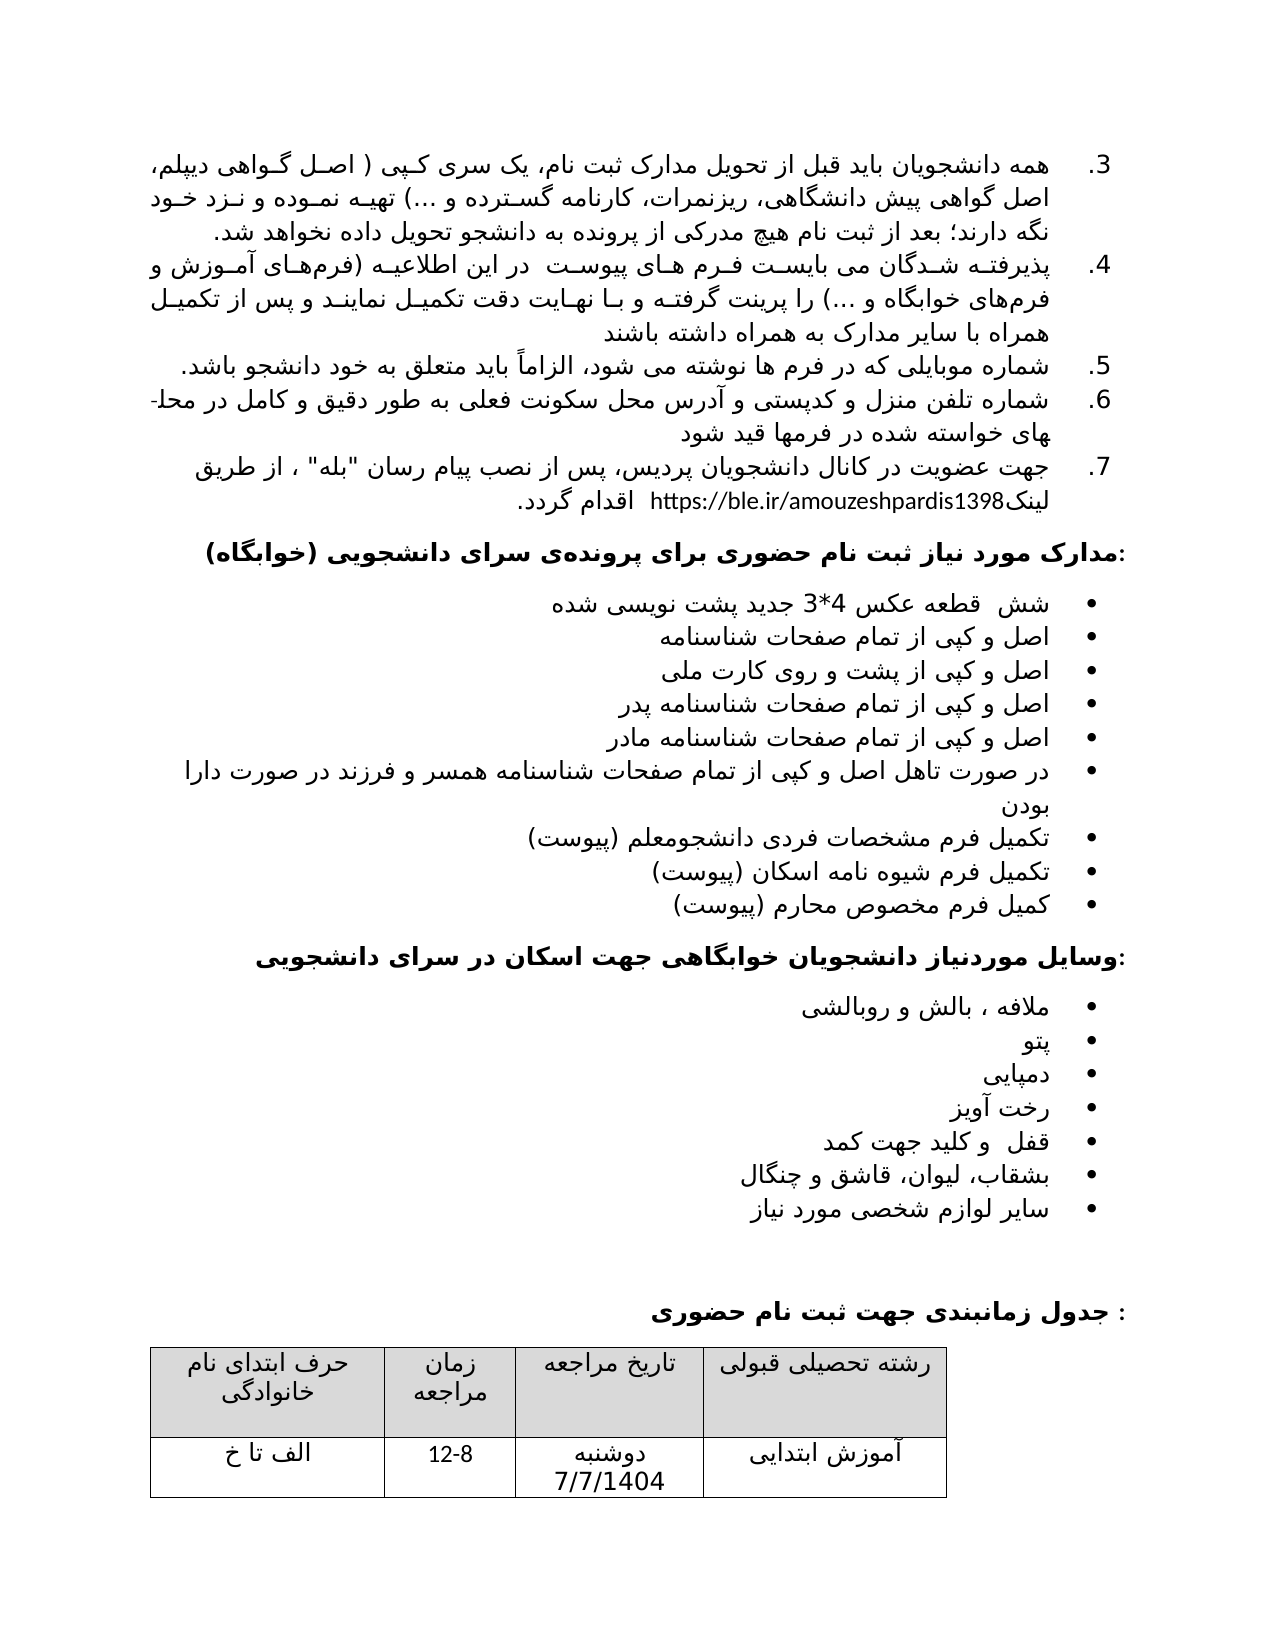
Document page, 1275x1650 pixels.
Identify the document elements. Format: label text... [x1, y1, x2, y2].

text جدول زمانبندی جهت ثبت نام حضوری : [150, 1296, 1125, 1326]
table_cell دوشنبه7/7/1404 [516, 1438, 703, 1497]
table_cell آموزش ابتدایی [704, 1438, 946, 1497]
list کمیل فرم مخصوص محارم (پیوست) [150, 891, 1087, 920]
list پتو [150, 1026, 1087, 1055]
list شش قطعه عکس 4*3 جدید پشت نویسی شده [150, 589, 1087, 618]
table_header حرف ابتدای نام خانوادگی [151, 1348, 384, 1437]
list اصل و کپی از تمام صفحات شناسنامه مادر [150, 723, 1087, 752]
table_header رشته تحصیلی قبولی [704, 1348, 946, 1437]
list بشقاب، لیوان، قاشق و چنگال [150, 1160, 1087, 1189]
table_cell 12-8 [385, 1438, 515, 1497]
list شماره تلفن منزل و کدپستی و آدرس محل سکونت فعلی به طور دقیق و کامل در محل­های خواسته شده در فرم­ها قید شود [150, 385, 1087, 447]
list تکمیل فرم شیوه نامه اسکان (پیوست) [150, 857, 1087, 886]
list همه دانشجویان باید قبل از تحویل مدارک ثبت نام، یک سری کپی ( اصل گواهی دیپلم، اصل گواهی پیش دانشگاهی، ریزنمرات، کارنامه گسترده و ...) تهیه نموده و نزد خود نگه دارند؛ بعد از ثبت نام هیچ مدرکی از پرونده به دانشجو تحویل داده نخواهد شد. [150, 150, 1087, 246]
list در صورت تاهل اصل و کپی از تمام صفحات شناسنامه همسر و فرزند در صورت دارا بودن [150, 756, 1087, 819]
list پذیرفته شدگان می بایست فرم های پیوست در این اطلاعیه (فرم‌های آموزش و فرم‌های خوابگاه و ...) را پرینت گرفته و با نهایت دقت تکمیل نمایند و پس از تکمیل همراه با سایر مدارک به همراه داشته باشند [150, 251, 1087, 347]
list اصل و کپی از تمام صفحات شناسنامه [150, 622, 1087, 651]
list ملافه ، بالش و روبالشی [150, 992, 1087, 1022]
table_header زمان مراجعه [385, 1348, 515, 1437]
list سایر لوازم شخصی مورد نیاز [150, 1194, 1087, 1223]
list قفل و کلید جهت کمد [150, 1127, 1087, 1156]
list اصل و کپی از تمام صفحات شناسنامه پدر [150, 689, 1087, 718]
table_cell الف تا خ [151, 1438, 384, 1497]
list تکمیل فرم مشخصات فردی دانشجومعلم (پیوست) [150, 823, 1087, 853]
list شماره موبایلی که در فرم ها نوشته می شود، الزاماً باید متعلق به خود دانشجو باشد. [150, 351, 1087, 380]
list اصل و کپی از پشت و روی کارت ملی [150, 656, 1087, 685]
list دمپایی [150, 1059, 1087, 1089]
text وسایل موردنیاز دانشجویان خوابگاهی جهت اسکان در سرای دانشجویی: [150, 941, 1125, 971]
table_header تاریخ مراجعه [516, 1348, 703, 1437]
list رخت آویز [150, 1093, 1087, 1122]
text مدارک مورد نیاز ثبت نام حضوری برای پرونده‌ی سرای دانشجویی (خوابگاه): [150, 537, 1125, 568]
list جهت عضویت در کانال دانشجویان پردیس، پس از نصب پیام رسان "بله" ، از طریق لینکhttps://ble.ir/amouzeshpardis1398 اقدام گردد. [150, 452, 1087, 516]
